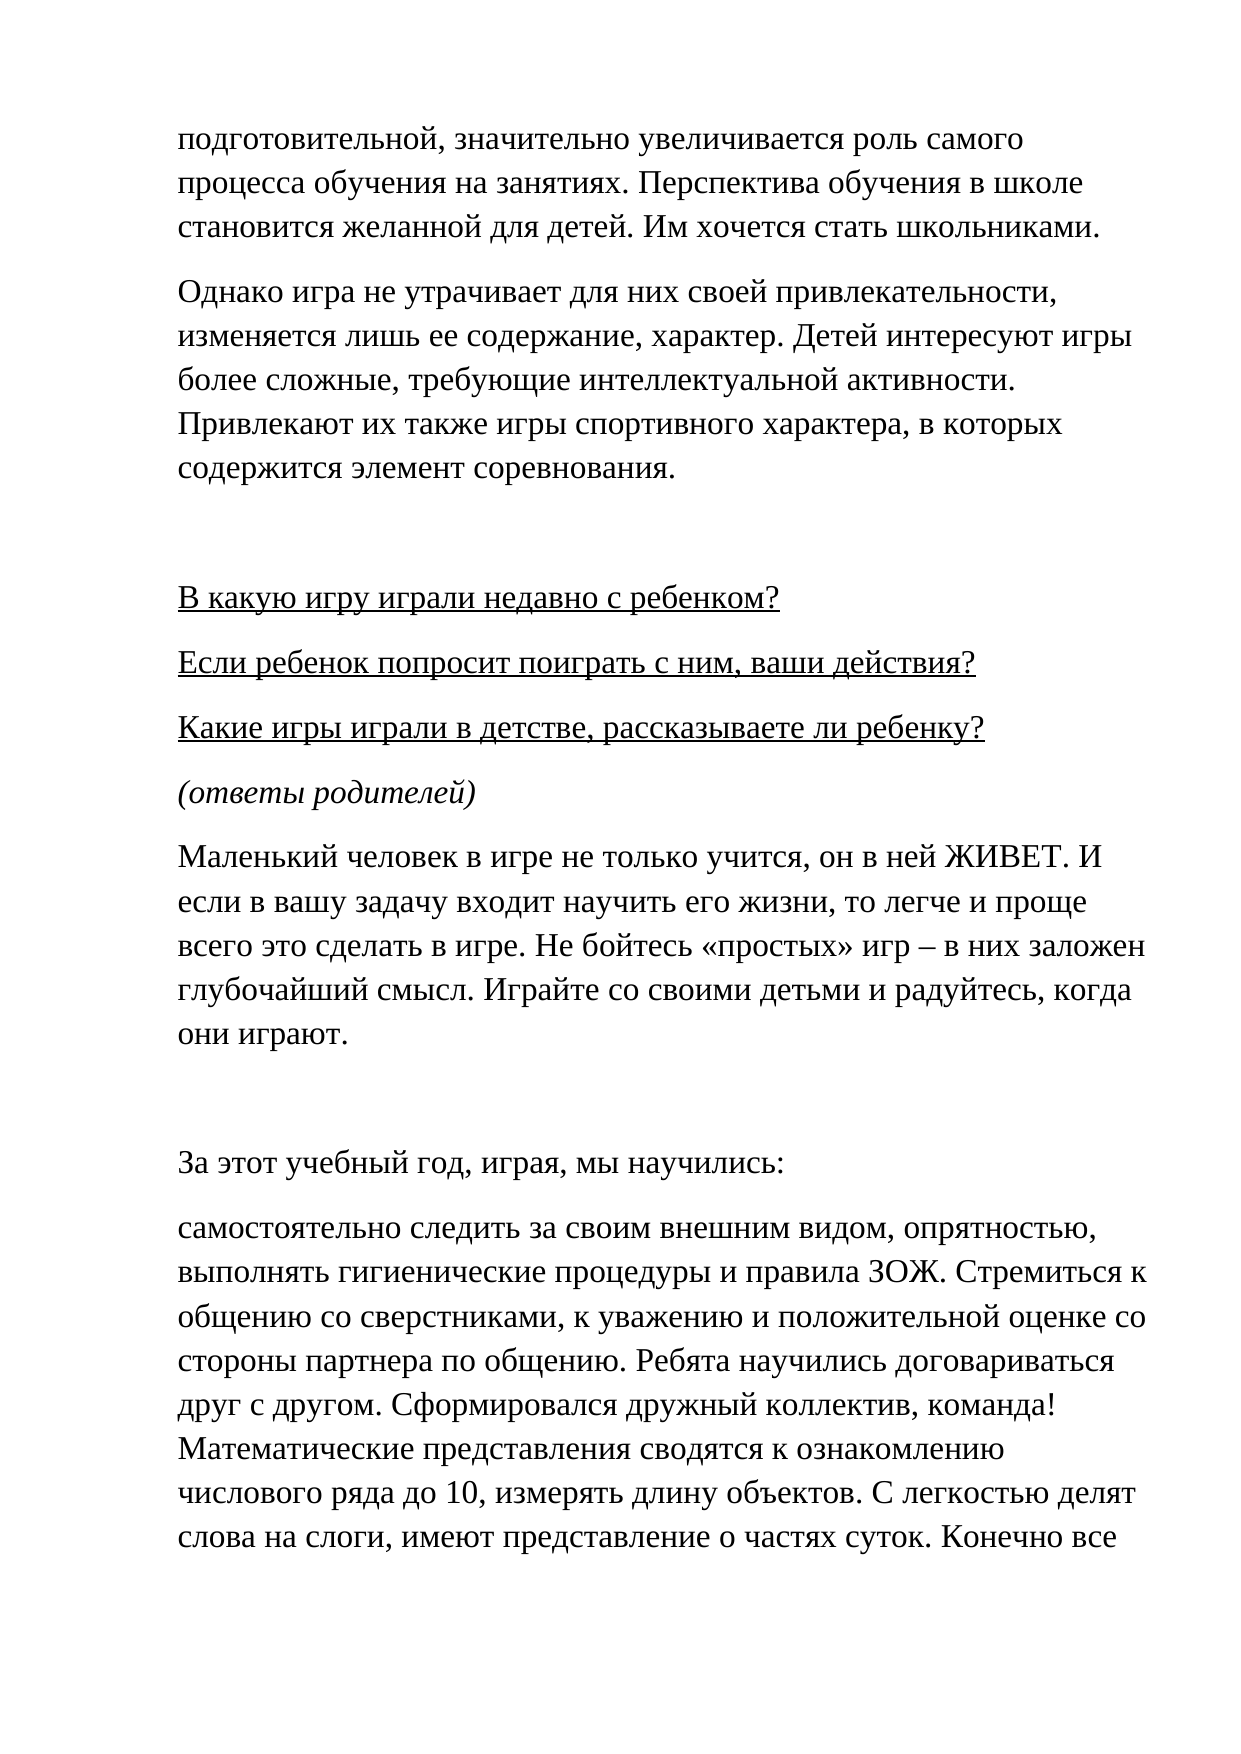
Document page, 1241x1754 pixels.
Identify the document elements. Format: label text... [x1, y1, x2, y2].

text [177, 118, 1152, 244]
text Однако игра не утрачивает для них своей привлекательности, изменяется лишь ее содержание, характер. Детей интересуют игры более сложные, требующие интеллектуальной активности. Привлекают их также игры спортивного характера, в которых содержится элемент соревнования. [177, 271, 1152, 486]
text Если ребенок попросит поиграть с ним, ваши действия? [177, 642, 1152, 680]
text В какую игру играли недавно с ребенком? [177, 577, 1152, 616]
text Маленький человек в игре не только учится, он в ней ЖИВЕТ. И если в вашу задачу входит научить его жизни, то легче и проще всего это сделать в игре. Не бойтесь «простых» игр – в них заложен глубочайший смысл. Играйте со своими детьми и радуйтесь, когда они играют. [177, 837, 1152, 1051]
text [177, 1208, 1152, 1554]
text За этот учебный год, играя, мы научились: [177, 1143, 1152, 1181]
text (ответы родителей) [177, 772, 1152, 810]
text Какие игры играли в детстве, рассказываете ли ребенку? [177, 707, 1152, 745]
